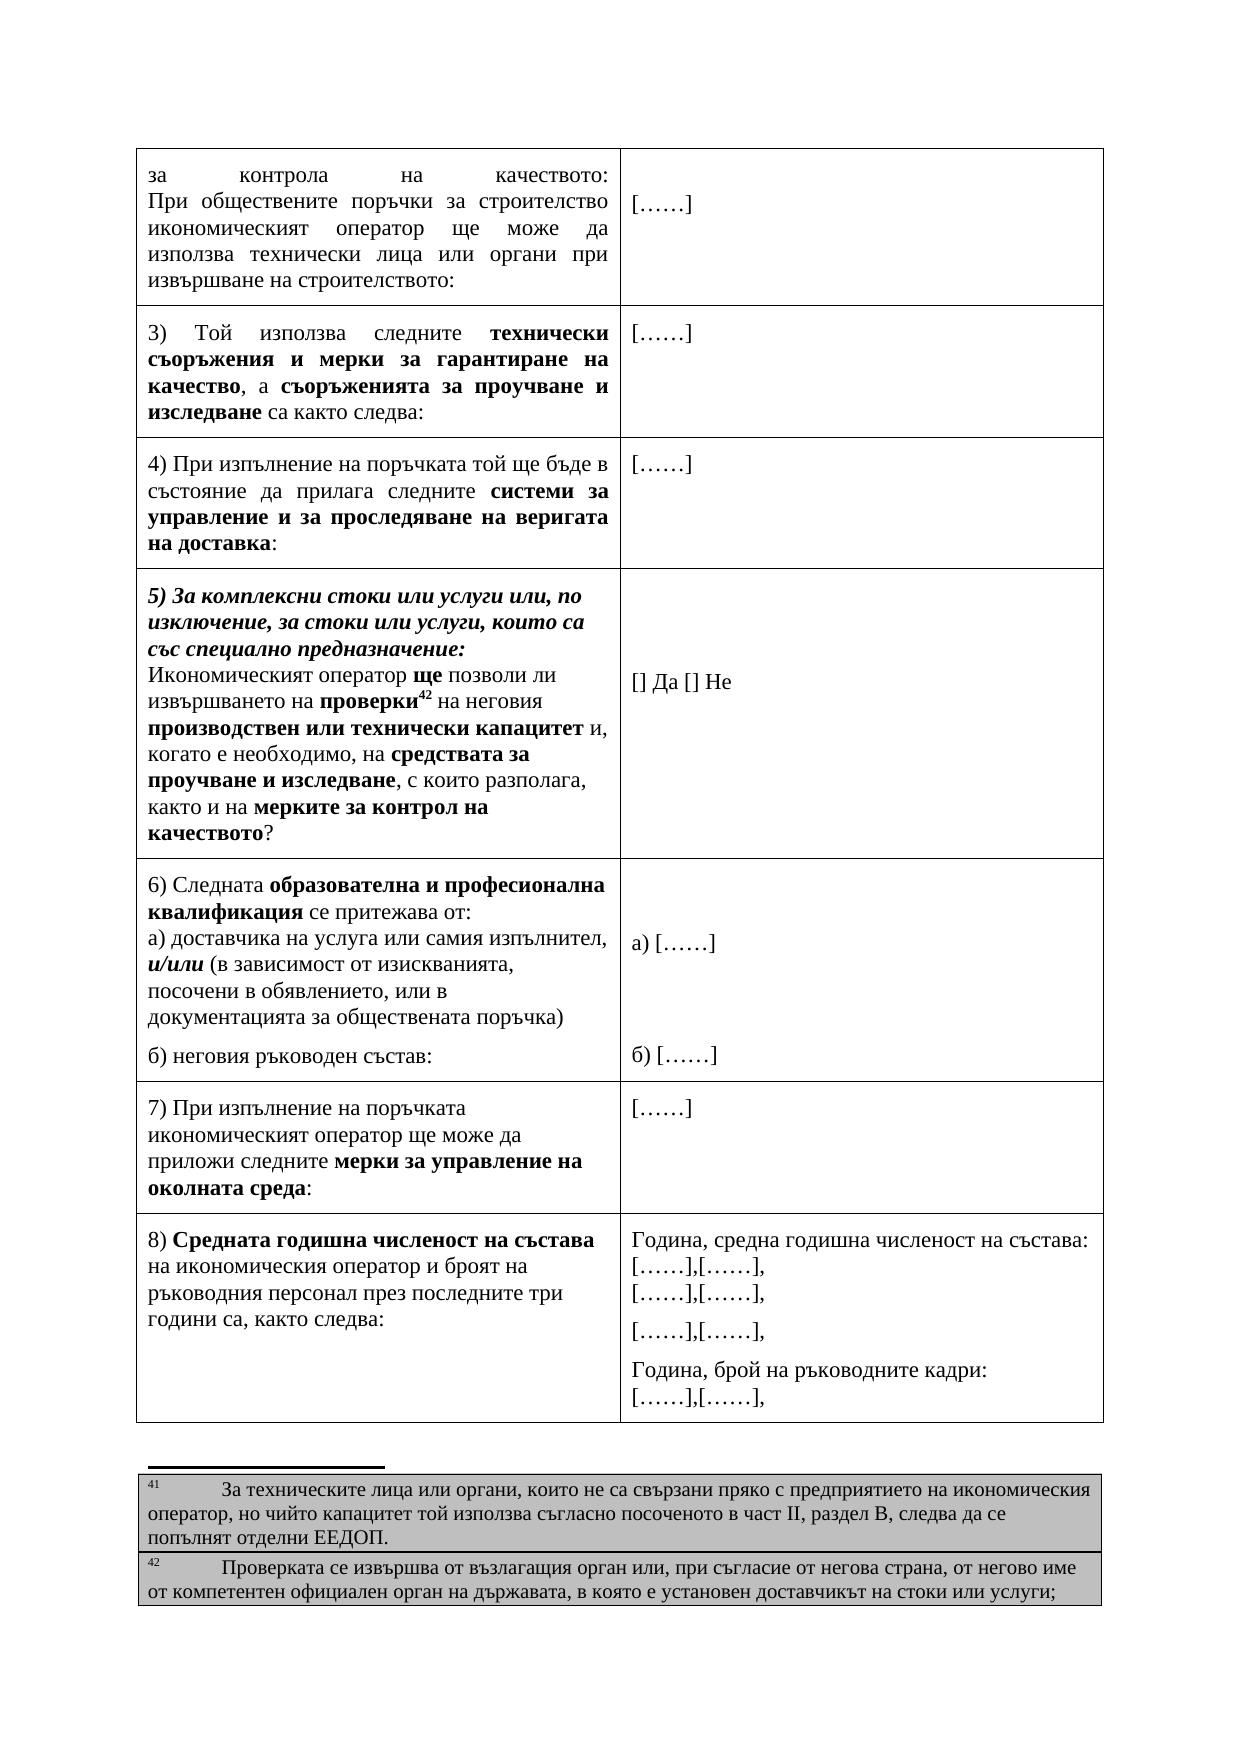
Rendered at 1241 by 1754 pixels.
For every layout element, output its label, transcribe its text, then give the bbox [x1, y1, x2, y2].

table_cell 6) Следната образователна и професионална квалификация се притежава от: а) доставчика на услуга или самия изпълнител, и/или (в зависимост от изискванията, посочени в обявлението, или в документацията за обществената поръчка) б) неговия ръководен състав: [137, 859, 620, 1081]
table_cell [137, 149, 620, 305]
table_cell 4) При изпълнение на поръчката той ще бъде в състояние да прилага следните системи за управление и за проследяване на веригата на доставка: [137, 438, 620, 568]
table_cell [……] [621, 306, 1103, 437]
table_cell [……] [621, 1082, 1103, 1212]
table_cell [……] [621, 438, 1103, 568]
table_cell 5) За комплексни стоки или услуги или, по изключение, за стоки или услуги, които са със специално предназначение: Икономическият оператор ще позволи ли извършването на проверки на неговия производствен или технически капацитет и, когато е необходимо, на средствата за проучване и изследване, с които разполага, както и на мерките за контрол на качеството? [137, 569, 620, 858]
table_cell [……] [……] [621, 149, 1103, 305]
table_cell [] Да [] Не [621, 569, 1103, 858]
table_cell 7) При изпълнение на поръчката икономическият оператор ще може да приложи следните мерки за управление на околната среда: [137, 1082, 620, 1212]
table_cell a) [……] б) [……] [621, 859, 1103, 1081]
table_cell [137, 1214, 620, 1422]
table_cell 3) Той използва следните технически съоръжения и мерки за гарантиране на качество, а съоръженията за проучване и изследване са както следва: [137, 306, 620, 437]
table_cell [621, 1214, 1103, 1422]
